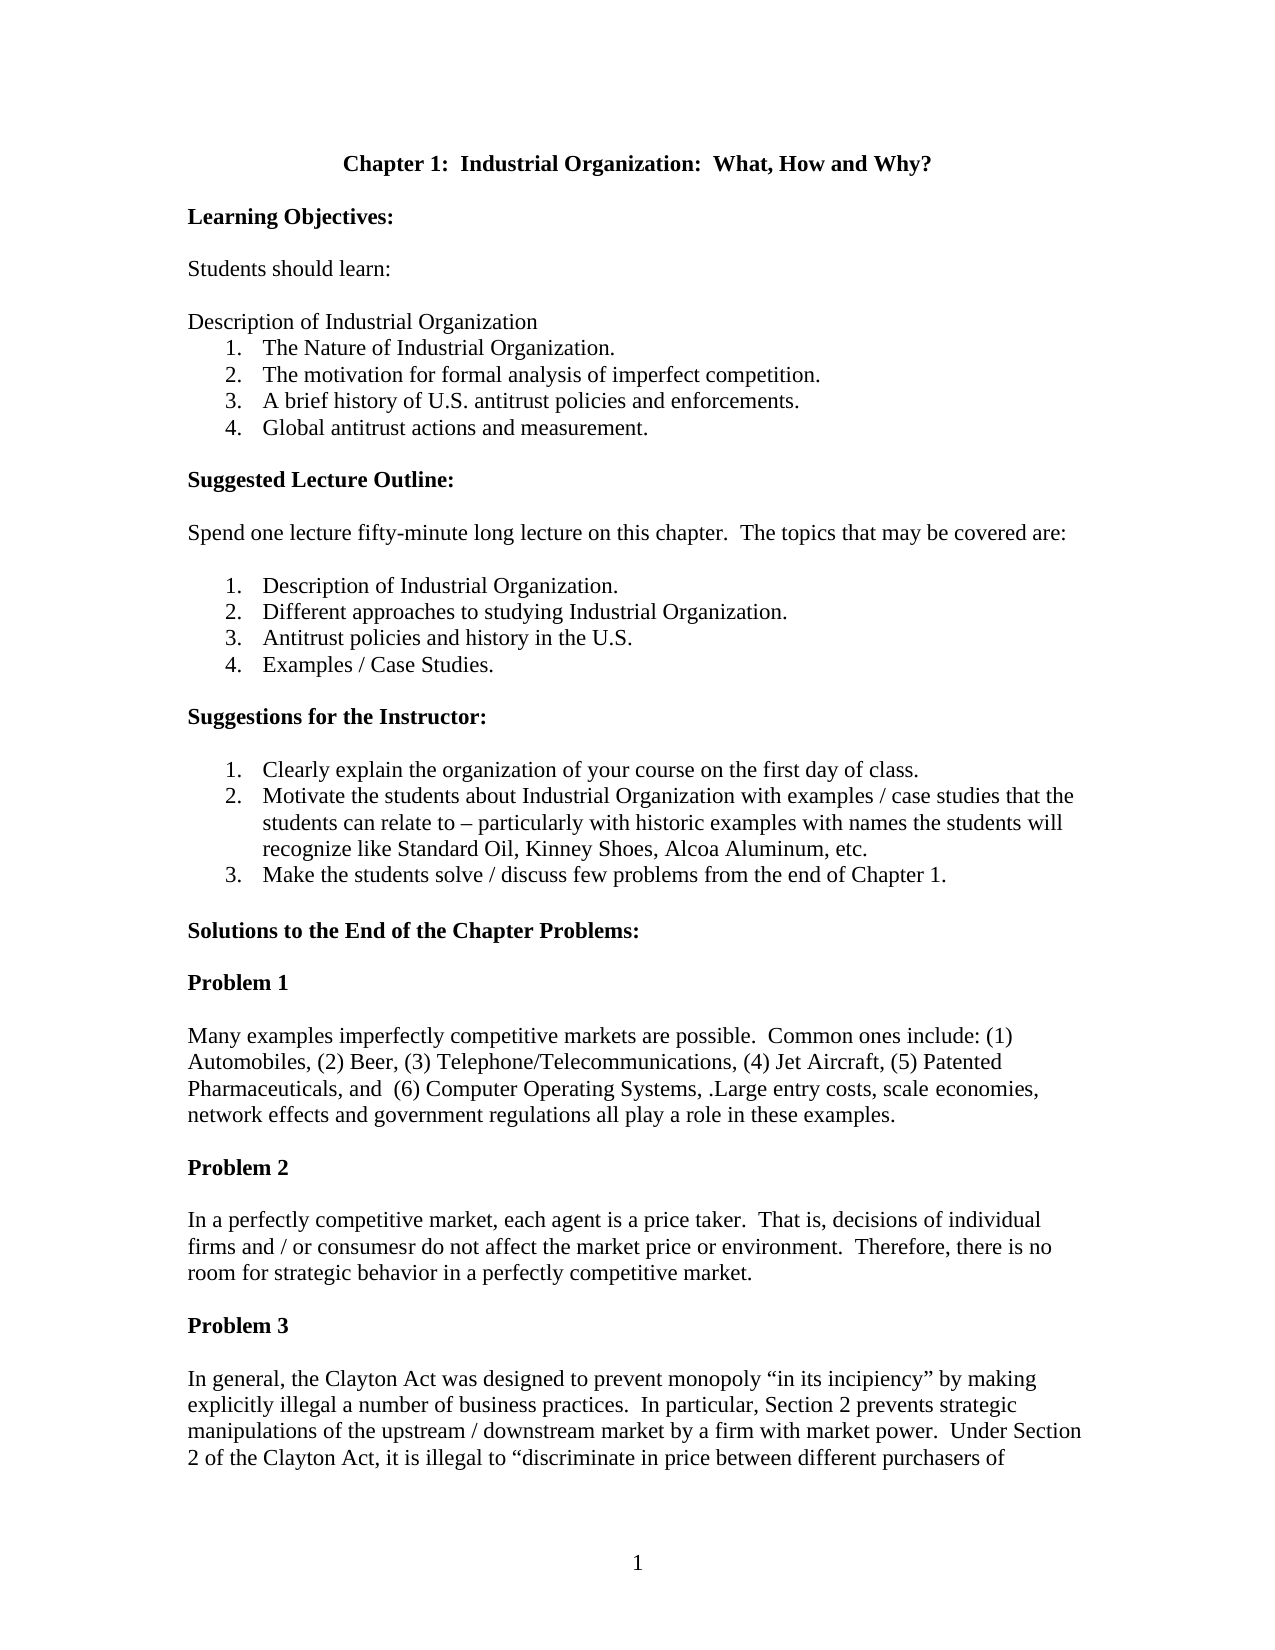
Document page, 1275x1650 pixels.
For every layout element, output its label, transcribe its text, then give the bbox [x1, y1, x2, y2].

text Description of Industrial Organization [187, 308, 1087, 334]
list The Nature of Industrial Organization. [225, 334, 1087, 361]
list Antitrust policies and history in the U.S. [225, 624, 1087, 651]
text Students should learn: [187, 255, 1087, 282]
text Suggestions for the Instructor: [187, 703, 1087, 730]
text Spend one lecture fifty-minute long lecture on this chapter. The topics that may be covered are: [187, 519, 1087, 545]
text Problem 3 [187, 1312, 1087, 1338]
text Problem 2 [187, 1154, 1087, 1180]
list Different approaches to studying Industrial Organization. [225, 598, 1087, 624]
text Suggested Lecture Outline: [187, 466, 1087, 493]
text Many examples imperfectly competitive markets are possible. Common ones include: (1) Automobiles, (2) Beer, (3) Telephone/Telecommunications, (4) Jet Aircraft, (5) Patented Pharmaceuticals, and (6) Computer Operating Systems, .Large entry costs, scale economies, network effects and government regulations all play a role in these examples. [187, 1022, 1087, 1127]
list Make the students solve / discuss few problems from the end of Chapter 1. [225, 862, 1087, 888]
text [187, 1365, 1087, 1470]
text Solutions to the End of the Chapter Problems: [187, 917, 1087, 943]
text Problem 1 [187, 969, 1087, 996]
text In a perfectly competitive market, each agent is a price taker. That is, decisions of individual firms and / or consumesr do not affect the market price or environment. Therefore, there is no room for strategic behavior in a perfectly competitive market. [187, 1207, 1087, 1286]
list The motivation for formal analysis of imperfect competition. [225, 361, 1087, 387]
list A brief history of U.S. antitrust policies and enforcements. [225, 387, 1087, 413]
list Motivate the students about Industrial Organization with examples / case studies that the students can relate to – particularly with historic examples with names the students will recognize like Standard Oil, Kinney Shoes, Alcoa Aluminum, etc. [225, 782, 1087, 862]
text Chapter 1: Industrial Organization: What, How and Why? [187, 150, 1087, 176]
text Learning Objectives: [187, 203, 1087, 229]
list Global antitrust actions and measurement. [225, 413, 1087, 440]
list Clearly explain the organization of your course on the first day of class. [225, 756, 1087, 782]
list Examples / Case Studies. [225, 651, 1087, 677]
list Description of Industrial Organization. [225, 572, 1087, 598]
